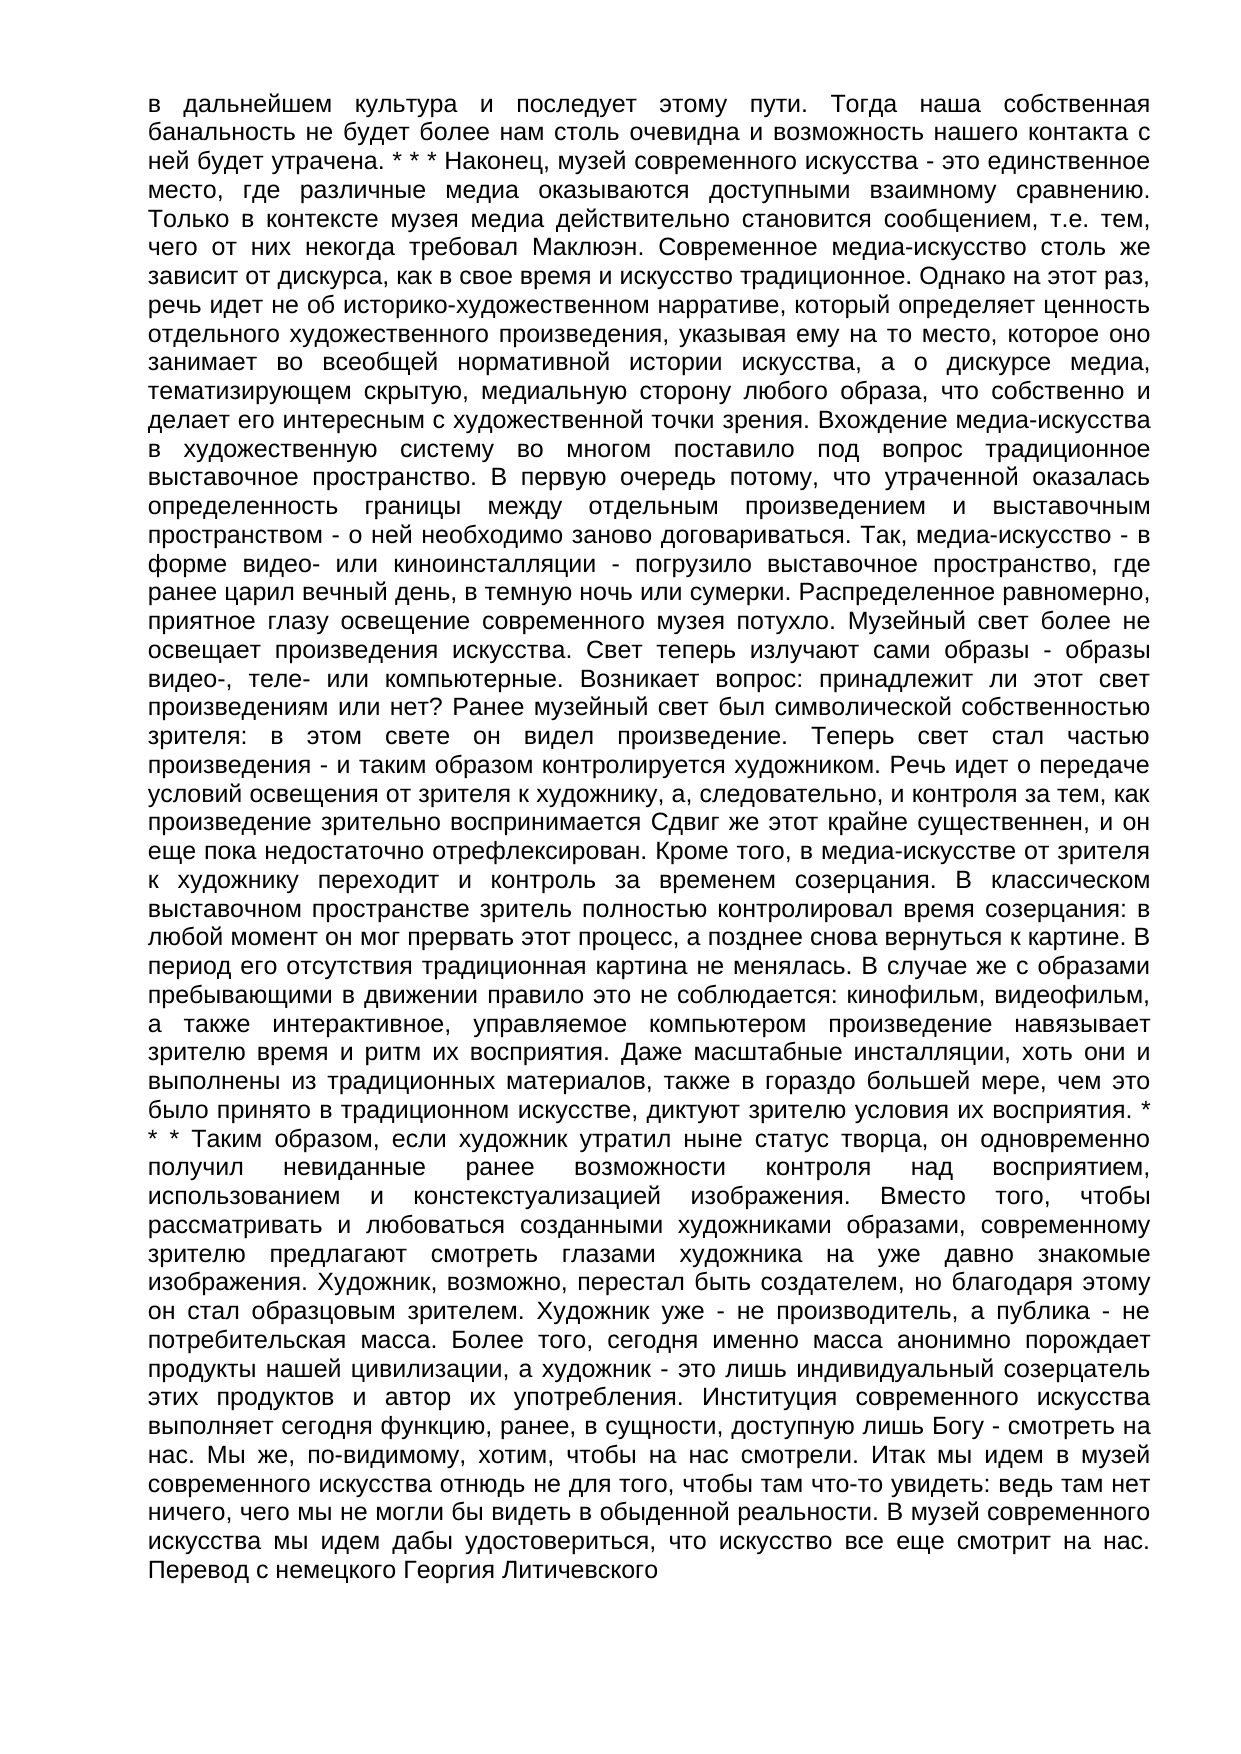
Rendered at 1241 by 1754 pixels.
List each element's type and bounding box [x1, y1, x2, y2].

text [148, 88, 1152, 1583]
